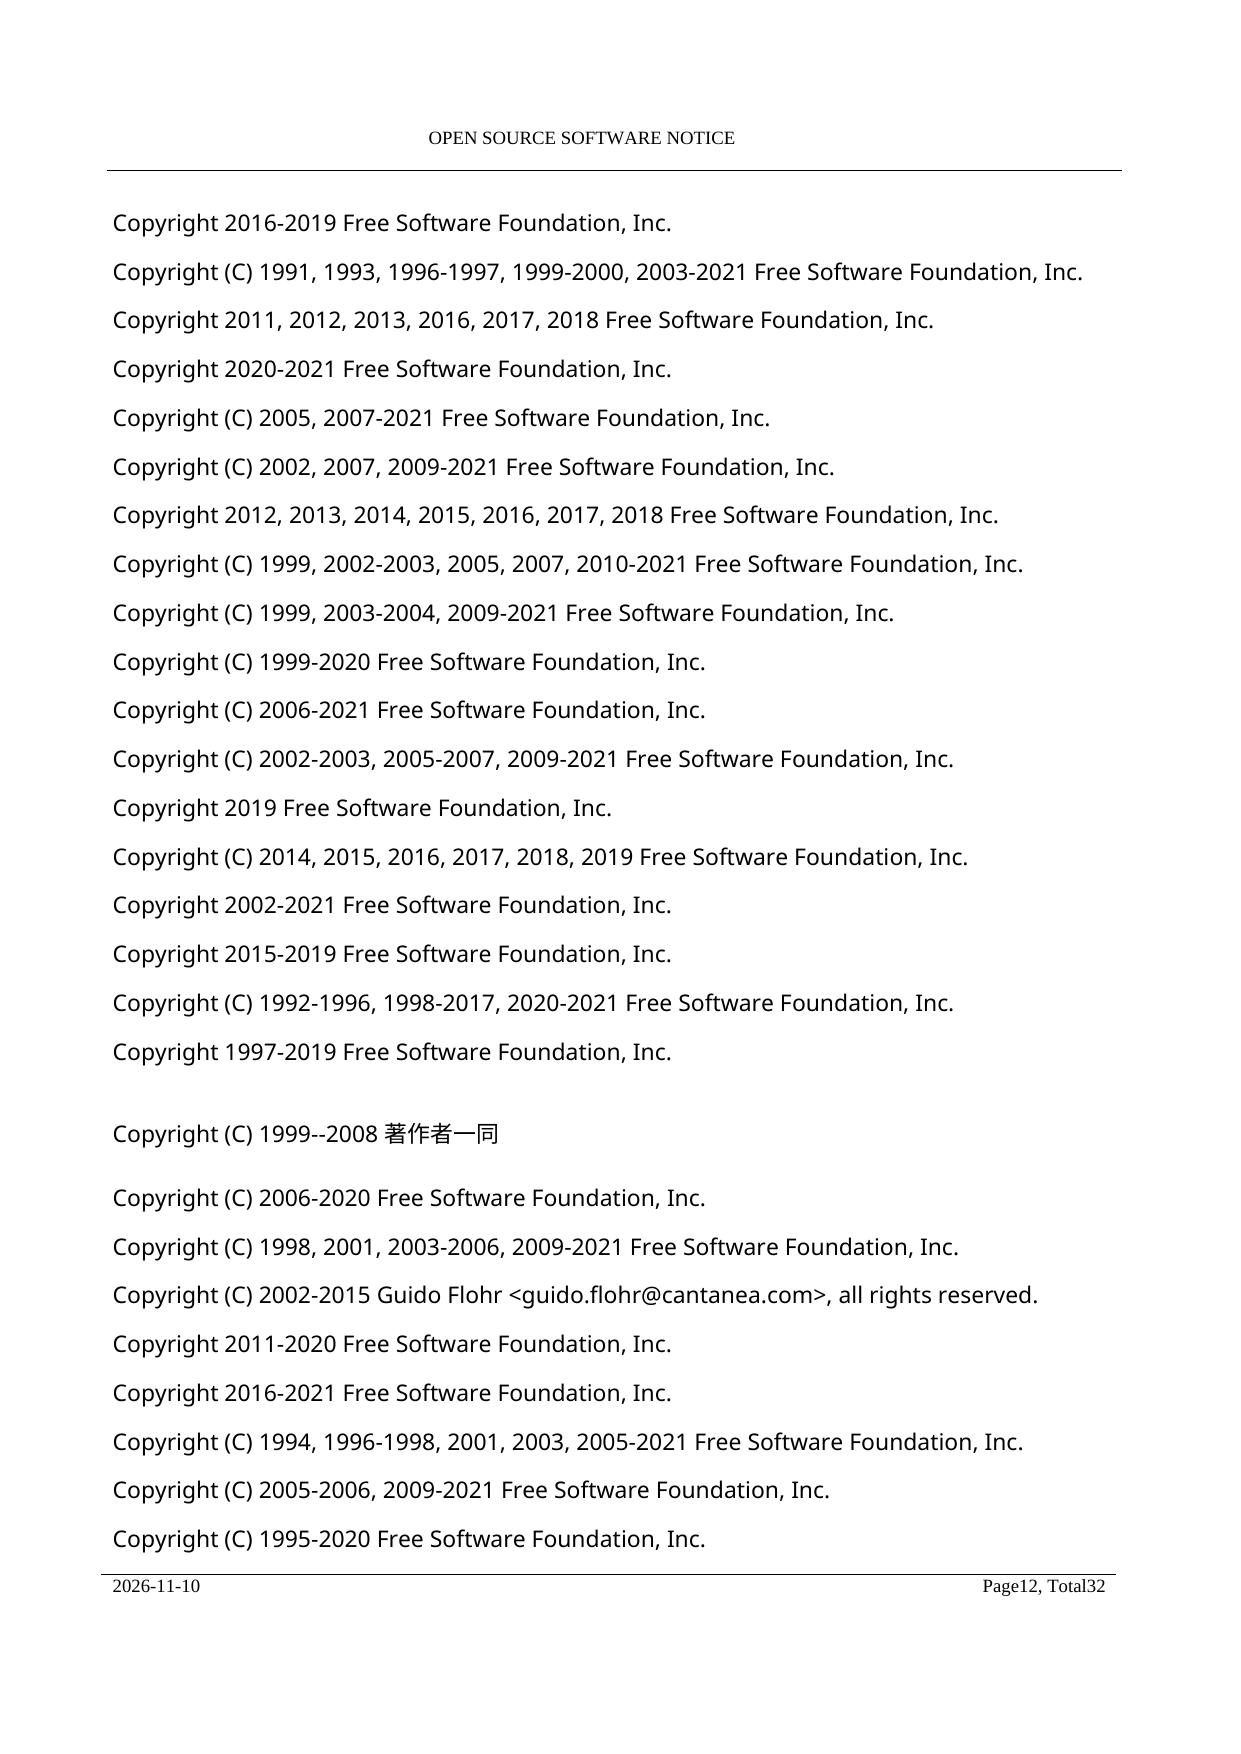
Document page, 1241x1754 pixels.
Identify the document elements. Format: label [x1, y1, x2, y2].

text [112, 206, 1128, 1555]
